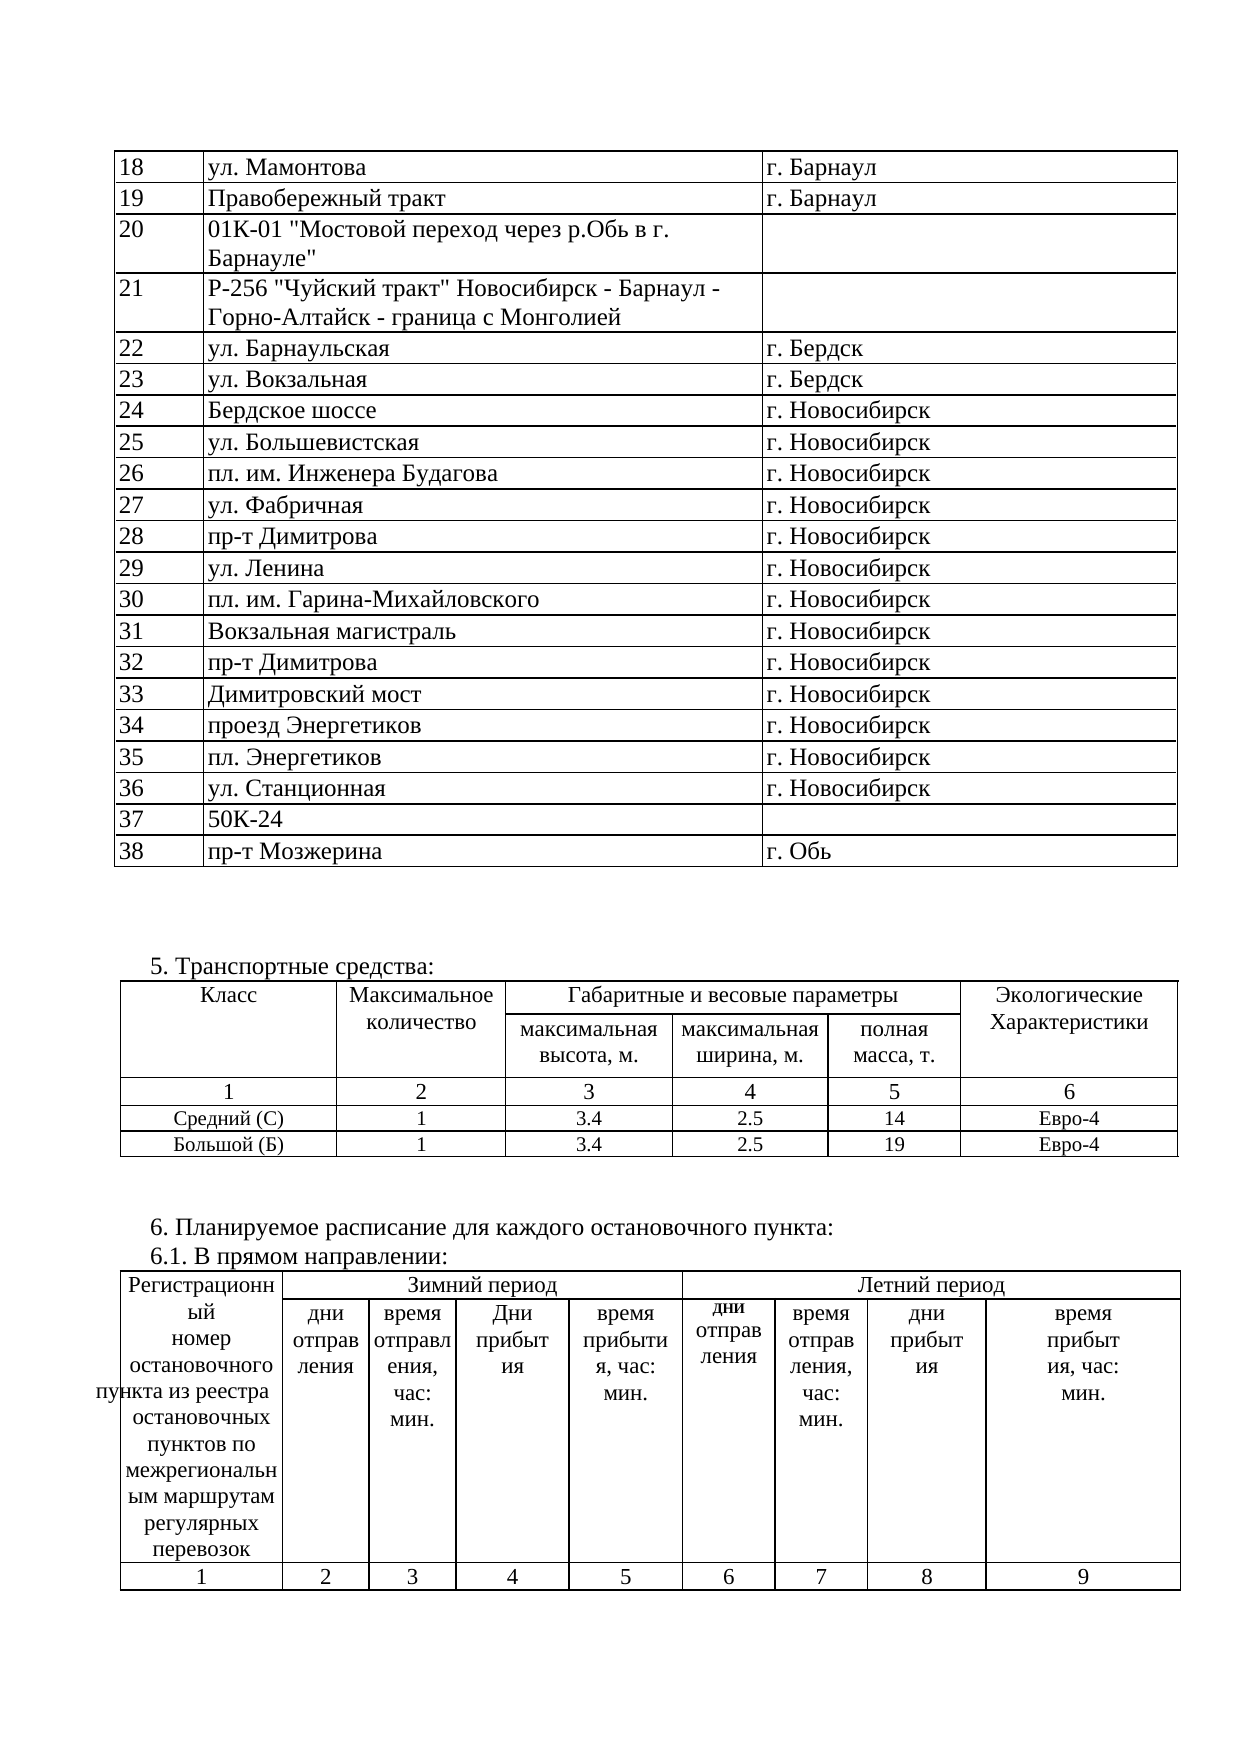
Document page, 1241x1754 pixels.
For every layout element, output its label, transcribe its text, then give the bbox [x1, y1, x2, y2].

table_cell ул. Мамонтова [204, 152, 762, 181]
table_cell 30 [115, 584, 203, 614]
table_cell пл. Энергетиков [204, 742, 762, 771]
table_cell пл. им. Инженера Будагова [204, 458, 762, 488]
table_cell г. Новосибирск [763, 583, 1177, 614]
table_cell 22 [115, 332, 203, 362]
table_header Летний период [683, 1272, 1180, 1298]
table_cell 01К-01 "Мостовой переход через р.Обь в г. Барнауле" [204, 215, 762, 272]
table_cell Димитровский мост [204, 679, 762, 708]
table_cell 2.5 [673, 1132, 827, 1156]
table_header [121, 1272, 282, 1561]
table_cell максимальная ширина, м. [673, 1015, 827, 1077]
table_cell Правобережный тракт [204, 183, 762, 213]
table_cell 3 [370, 1563, 455, 1589]
table_cell 1 [337, 1106, 505, 1130]
table_cell 31 [115, 615, 203, 646]
table_cell г. Обь [763, 834, 1177, 866]
table_cell 1 [121, 1078, 336, 1104]
table_cell 19 [829, 1132, 960, 1156]
table_cell 7 [776, 1563, 867, 1589]
table_cell время отправ ления, час: мин. [776, 1300, 867, 1561]
table_cell г. Новосибирск [763, 646, 1177, 677]
table_cell 50К-24 [204, 805, 762, 834]
table_cell дни прибыт ия [868, 1300, 985, 1561]
table_cell время прибыти я, час: мин. [570, 1300, 682, 1561]
table_cell ДНИ отправ ления [683, 1300, 774, 1561]
table_cell 38 [115, 835, 203, 866]
table_cell г. Барнаул [763, 181, 1177, 213]
table_header Габаритные и весовые параметры [506, 982, 960, 1013]
table_cell ул. Ленина [204, 553, 762, 583]
table_cell г. Новосибирск [763, 614, 1177, 646]
table_cell ул. Большевистская [204, 427, 762, 457]
table_cell 9 [987, 1563, 1180, 1589]
table_cell г. Бердск [763, 363, 1177, 394]
table_cell 23 [115, 364, 203, 394]
table_cell 2 [283, 1563, 368, 1589]
table_cell время отправл ения, час: мин. [370, 1300, 455, 1561]
table_cell г. Новосибирск [763, 457, 1177, 488]
table_cell г. Новосибирск [763, 677, 1177, 708]
table_cell ул. Барнаульская [204, 333, 762, 362]
table_cell г. Новосибирск [763, 488, 1177, 520]
table_cell дни отправ ления [283, 1300, 368, 1561]
table_cell 3 [506, 1078, 672, 1104]
table_cell 1 [337, 1132, 505, 1156]
table_cell 33 [115, 678, 203, 708]
table_cell Бердское шоссе [204, 396, 762, 425]
table_cell [763, 272, 1177, 331]
table_cell 8 [868, 1563, 985, 1589]
table_cell г. Новосибирск [763, 394, 1177, 425]
table_cell [763, 803, 1177, 834]
table_cell [763, 213, 1177, 272]
table_cell 18 [115, 152, 203, 181]
table_cell г. Новосибирск [763, 425, 1177, 457]
table_cell Вокзальная магистраль [204, 616, 762, 646]
table_cell 25 [115, 426, 203, 457]
table_cell г. Бердск [763, 331, 1177, 362]
table_cell 3.4 [506, 1106, 672, 1130]
table_cell 19 [115, 183, 203, 213]
table_cell г. Новосибирск [763, 551, 1177, 583]
table_cell ул. Фабричная [204, 490, 762, 520]
table_cell пр-т Мозжерина [204, 836, 762, 866]
table_cell 14 [829, 1106, 960, 1130]
table_cell проезд Энергетиков [204, 710, 762, 740]
table_cell 20 [115, 214, 203, 272]
table_cell 1 [121, 1563, 282, 1589]
table_cell 26 [115, 458, 203, 488]
table_cell Р-256 "Чуйский тракт" Новосибирск - Барнаул - Горно-Алтайск - граница с Монголией [204, 274, 762, 331]
table_cell 5 [829, 1078, 960, 1104]
table_cell г. Новосибирск [763, 771, 1177, 803]
table_cell пр-т Димитрова [204, 647, 762, 677]
table_cell 35 [115, 741, 203, 771]
table_cell максимальная высота, м. [506, 1015, 672, 1077]
table_cell г. Новосибирск [763, 520, 1177, 551]
table_cell 28 [115, 521, 203, 551]
table_cell г. Новосибирск [763, 740, 1177, 771]
table_cell 6 [683, 1563, 774, 1589]
table_header Зимний период [283, 1272, 682, 1298]
table_cell 27 [115, 489, 203, 520]
table_cell 24 [115, 395, 203, 425]
table_cell 2.5 [673, 1106, 827, 1130]
table_cell 36 [115, 773, 203, 803]
table_cell 32 [115, 647, 203, 677]
table_cell 29 [115, 552, 203, 583]
table_cell Средний (С) [121, 1106, 336, 1130]
table_cell 21 [115, 273, 203, 331]
text 6.1. В прямом направлении: [150, 1241, 1090, 1270]
table_header Экологические Характеристики [961, 982, 1177, 1077]
table_cell время прибыт ия, час: мин. [987, 1300, 1180, 1561]
table_cell Большой (Б) [121, 1132, 336, 1156]
text 5. Транспортные средства: [150, 951, 1090, 980]
table_cell 37 [115, 804, 203, 834]
table_cell 34 [115, 710, 203, 740]
table_cell 3.4 [506, 1132, 672, 1156]
table_cell Евро-4 [961, 1106, 1177, 1130]
table_cell ул. Станционная [204, 773, 762, 803]
table_cell 6 [961, 1078, 1177, 1104]
table_cell г. Барнаул [763, 152, 1177, 181]
table_cell 4 [457, 1563, 568, 1589]
table_cell Евро-4 [961, 1132, 1177, 1156]
table_cell пр-т Димитрова [204, 521, 762, 551]
table_cell полная масса, т. [829, 1015, 960, 1077]
table_cell 4 [673, 1078, 827, 1104]
table_cell 2 [337, 1078, 505, 1104]
table_cell Дни прибыт ия [457, 1300, 568, 1561]
text 6. Планируемое расписание для каждого остановочного пункта: [150, 1212, 1090, 1241]
table_header Максимальное количество [337, 982, 505, 1077]
table_cell г. Новосибирск [763, 709, 1177, 740]
table_cell пл. им. Гарина-Михайловского [204, 584, 762, 614]
table_header Класс [121, 982, 336, 1077]
table_cell 5 [570, 1563, 682, 1589]
table_cell ул. Вокзальная [204, 364, 762, 394]
